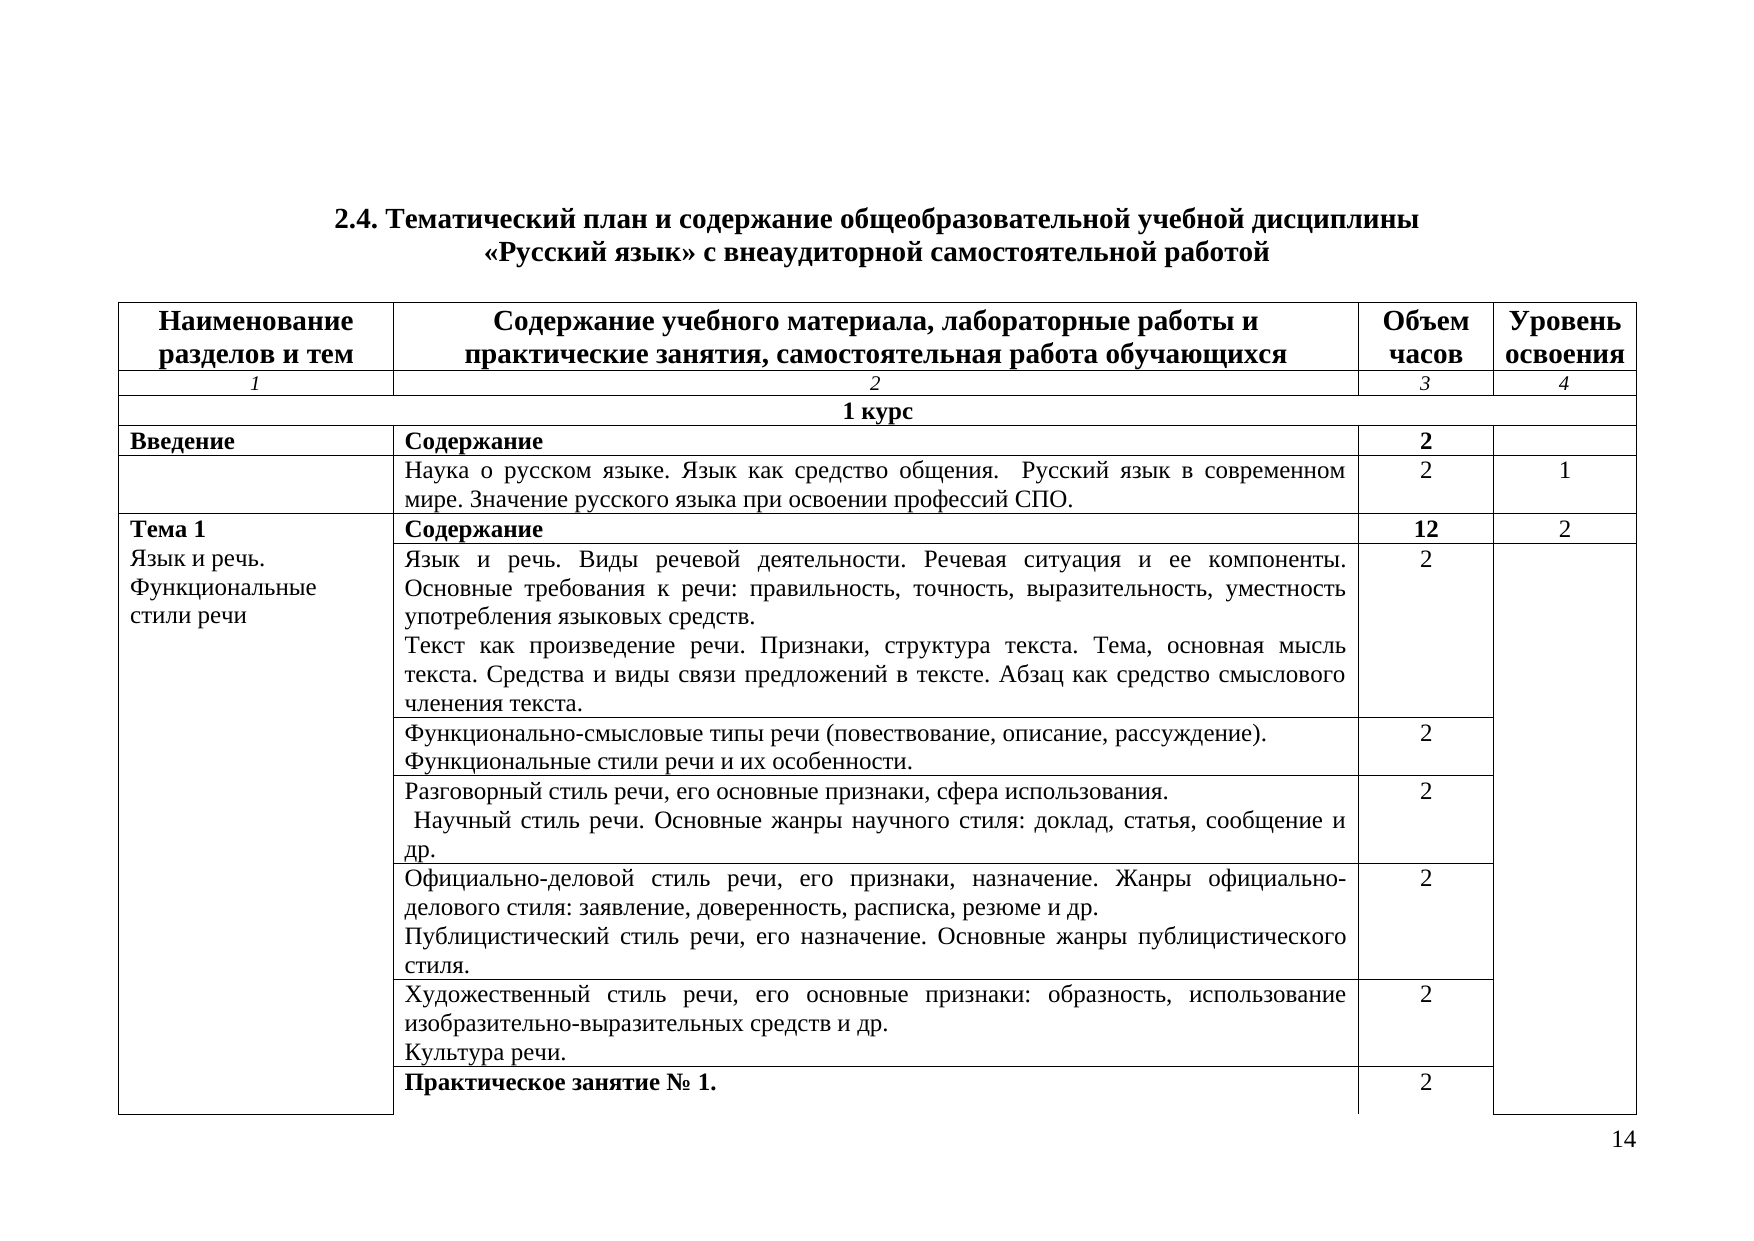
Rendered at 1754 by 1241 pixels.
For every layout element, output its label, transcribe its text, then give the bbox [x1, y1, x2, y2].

table_cell Наука о русском языке. Язык как средство общения. Русский язык в современном мире. Значение русского языка при освоении профессий СПО. [394, 456, 1358, 513]
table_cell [394, 1067, 1358, 1114]
table_cell 2 [1494, 514, 1636, 543]
table_cell Введение [119, 426, 393, 454]
table_header Наименование разделов и тем [119, 303, 393, 370]
table_cell 1 курс [119, 396, 1636, 425]
table_cell [119, 456, 393, 513]
table_cell 2 [1359, 776, 1493, 862]
text «Русский язык» с внеаудиторной самостоятельной работой [118, 234, 1636, 268]
table_cell Функционально-смысловые типы речи (повествование, описание, рассуждение). Функциональные стили речи и их особенности. [394, 718, 1358, 775]
table_cell Содержание [394, 514, 1358, 543]
table_cell 2 [1359, 718, 1493, 775]
table_cell [1494, 426, 1636, 454]
table_cell 4 [1494, 371, 1636, 395]
table_cell 2 [1359, 864, 1493, 978]
table_header Уровень освоения [1494, 303, 1636, 370]
table_cell Содержание [394, 426, 1358, 454]
table_header Содержание учебного материала, лабораторные работы и практические занятия, самостоятельная работа обучающихся [394, 303, 1358, 370]
table_cell Разговорный стиль речи, его основные признаки, сфера использования. Научный стиль речи. Основные жанры научного стиля: доклад, статья, сообщение и др. [394, 776, 1358, 862]
table_cell Язык и речь. Виды речевой деятельности. Речевая ситуация и ее компоненты. Основные требования к речи: правильность, точность, выразительность, уместность употребления языковых средств. Текст как произведение речи. Признаки, структура текста. Тема, основная мысль текста. Средства и виды связи предложений в тексте. Абзац как средство смыслового членения текста. [394, 544, 1358, 717]
table_cell Художественный стиль речи, его основные признаки: образность, использование изобразительно-выразительных средств и др. Культура речи. [394, 980, 1358, 1066]
table_cell 2 [1359, 456, 1493, 513]
table_cell Тема 1 Язык и речь. Функциональные стили речи [119, 514, 393, 1114]
table_cell 1 [119, 371, 393, 395]
table_cell [1494, 544, 1636, 1114]
table_header Объем часов [1359, 303, 1493, 370]
table_cell 2 [1359, 426, 1493, 454]
table_cell Официально-деловой стиль речи, его признаки, назначение. Жанры официально-делового стиля: заявление, доверенность, расписка, резюме и др. Публицистический стиль речи, его назначение. Основные жанры публицистического стиля. [394, 864, 1358, 978]
table_cell 2 [1359, 980, 1493, 1066]
table_cell 1 [1494, 456, 1636, 513]
table_cell 12 [1359, 514, 1493, 543]
table_cell 2 [394, 371, 1358, 395]
text 2.4. Тематический план и содержание общеобразовательной учебной дисциплины [118, 201, 1636, 234]
table_cell 2 [1359, 544, 1493, 717]
table_cell 2 [1359, 1067, 1493, 1114]
table_cell 3 [1359, 371, 1493, 395]
